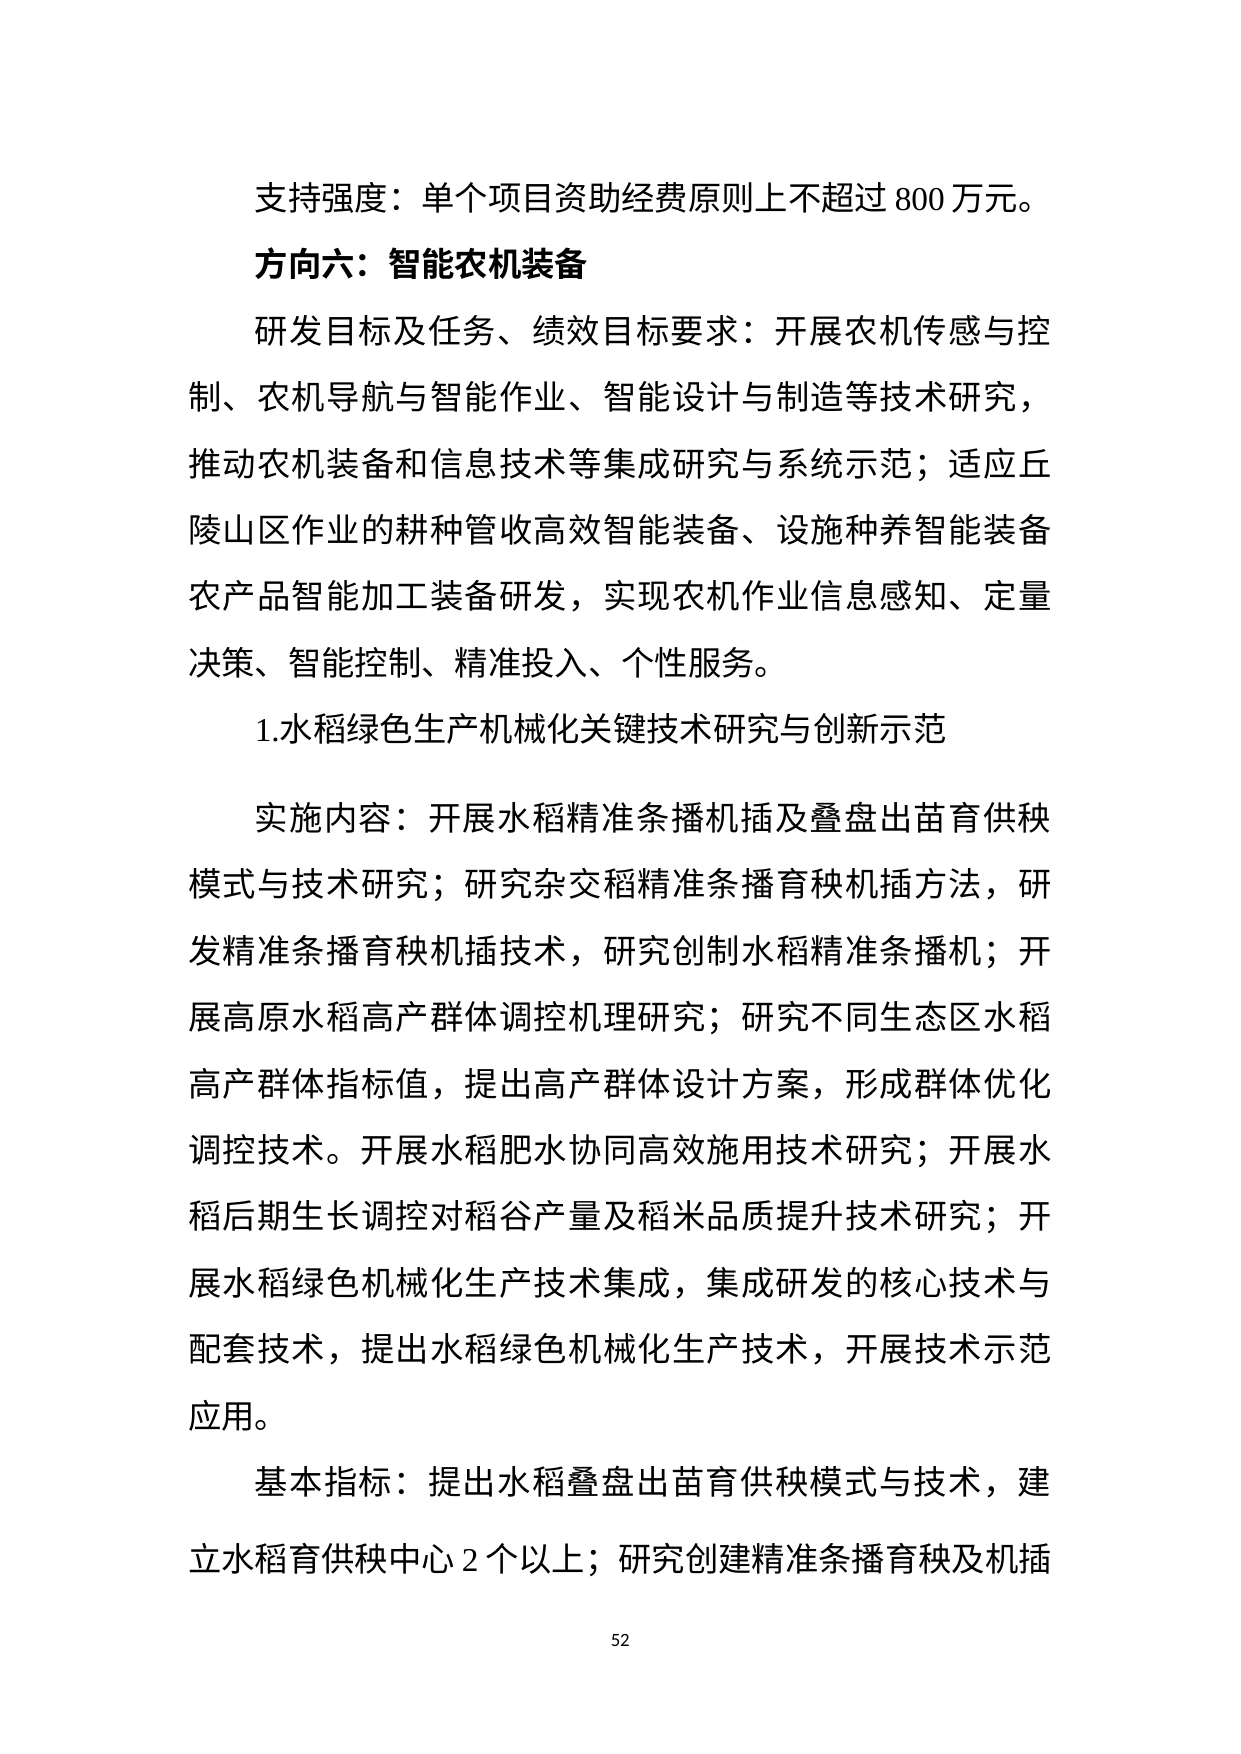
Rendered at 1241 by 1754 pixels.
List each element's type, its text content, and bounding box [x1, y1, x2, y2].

text 实施内容：开展水稻精准条播机插及叠盘出苗育供秧模式与技术研究；研究杂交稻精准条播育秧机插方法，研发精准条播育秧机插技术，研究创制水稻精准条播机；开展高原水稻高产群体调控机理研究；研究不同生态区水稻高产群体指标值，提出高产群体设计方案，形成群体优化调控技术。开展水稻肥水协同高效施用技术研究；开展水稻后期生长调控对稻谷产量及稻米品质提升技术研究；开展水稻绿色机械化生产技术集成，集成研发的核心技术与配套技术，提出水稻绿色机械化生产技术，开展技术示范应用。 [188, 782, 1052, 1447]
text 支持强度：单个项目资助经费原则上不超过800万元。 [188, 162, 1052, 229]
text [188, 1447, 1052, 1590]
text 1.水稻绿色生产机械化关键技术研究与创新示范 [188, 694, 1052, 761]
text 研发目标及任务、绩效目标要求：开展农机传感与控制、农机导航与智能作业、智能设计与制造等技术研究，推动农机装备和信息技术等集成研究与系统示范；适应丘陵山区作业的耕种管收高效智能装备、设施种养智能装备、农产品智能加工装备研发，实现农机作业信息感知、定量决策、智能控制、精准投入、个性服务。 [188, 295, 1052, 694]
text 方向六：智能农机装备 [188, 229, 1052, 295]
